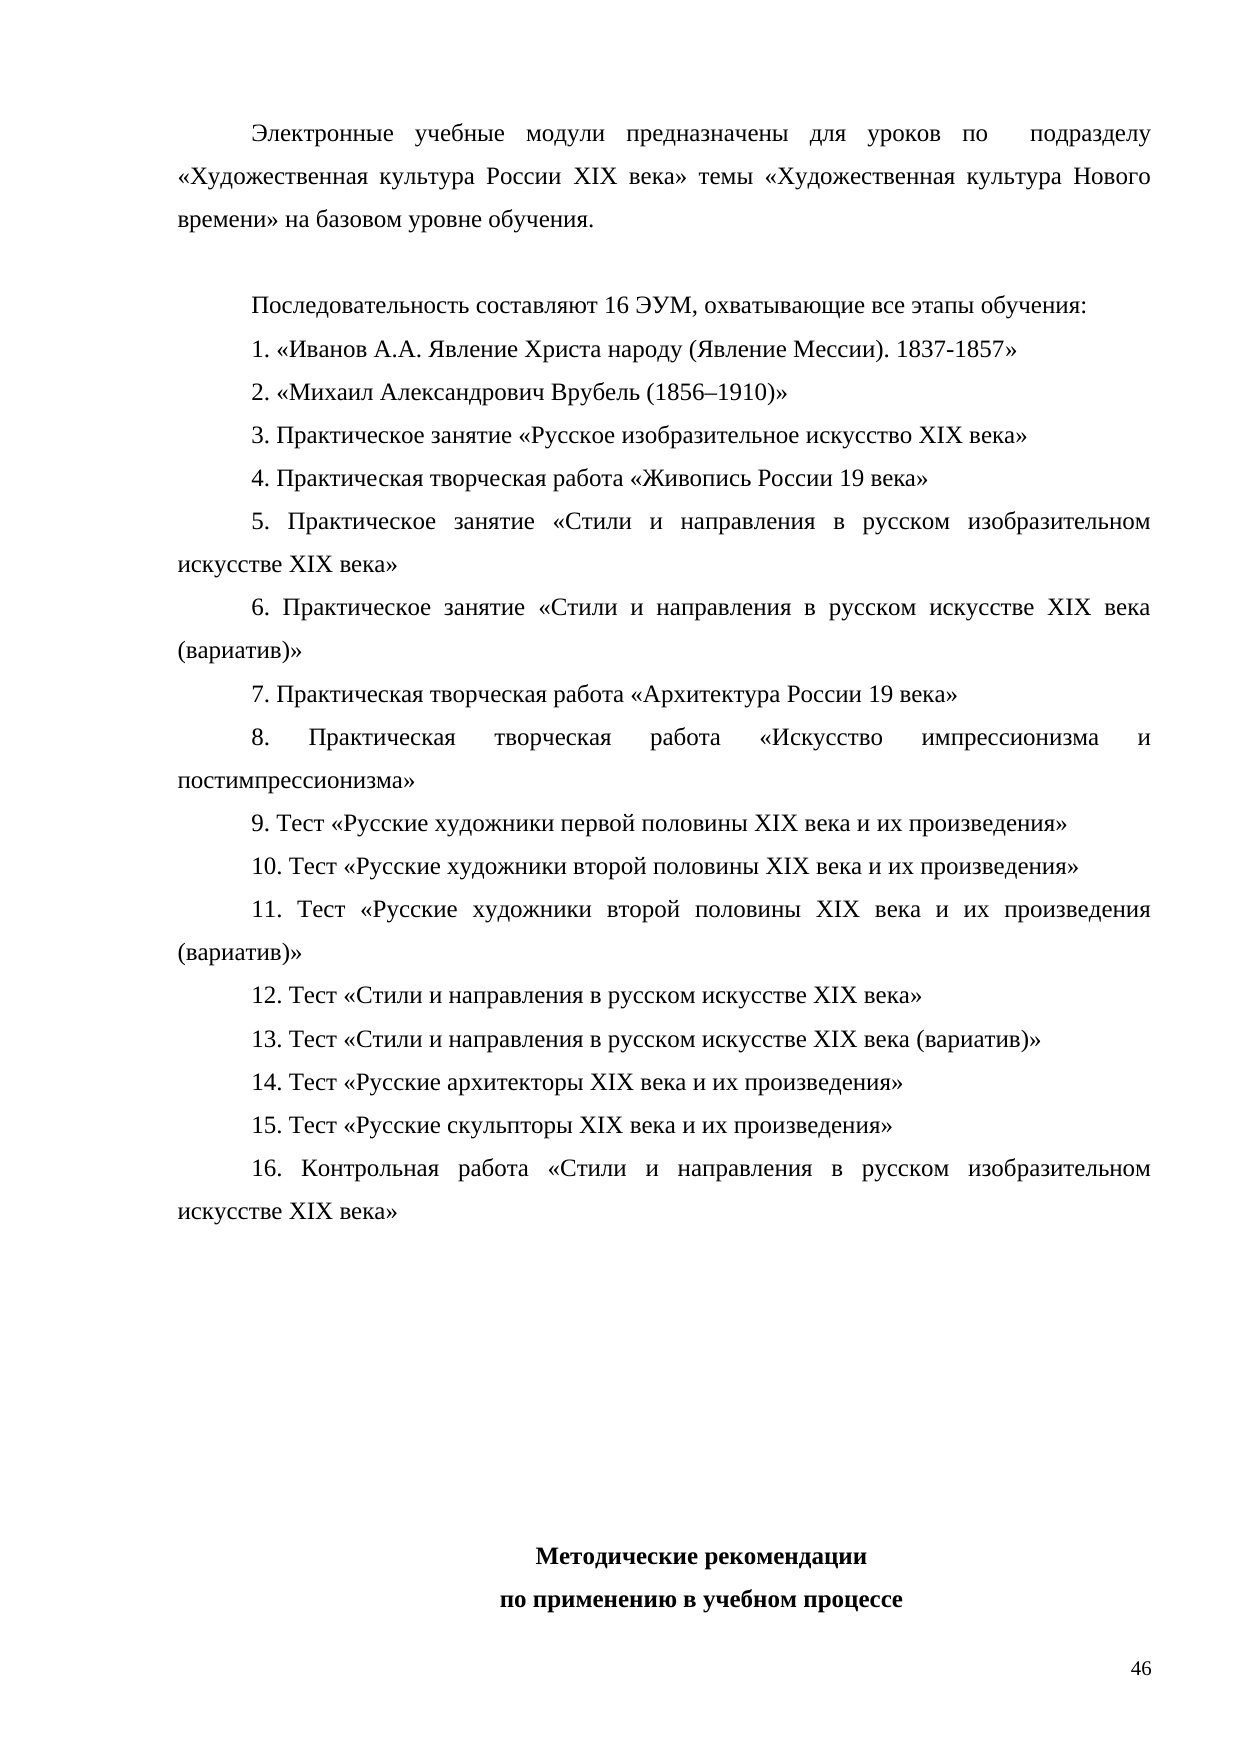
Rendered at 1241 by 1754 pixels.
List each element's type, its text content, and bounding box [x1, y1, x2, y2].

text Последовательность составляют 16 ЭУМ, охватывающие все этапы обучения: [177, 291, 1152, 319]
text 1. «Иванов А.А. Явление Христа народу (Явление Мессии). 1837-1857» [177, 334, 1152, 362]
text по применению в учебном процессе [177, 1584, 1152, 1613]
text 7. Практическая творческая работа «Архитектура России 19 века» [177, 679, 1152, 707]
text 2. «Михаил Александрович Врубель (1856–1910)» [177, 377, 1152, 406]
text 3. Практическое занятие «Русское изобразительное искусство XIX века» [177, 420, 1152, 449]
text 8. Практическая творческая работа «Искусство импрессионизма и постимпрессионизма» [177, 722, 1152, 794]
text 14. Тест «Русские архитекторы XIX века и их произведения» [177, 1067, 1152, 1096]
text 10. Тест «Русские художники второй половины XIX века и их произведения» [177, 851, 1152, 880]
text 6. Практическое занятие «Стили и направления в русском искусстве XIX века (вариатив)» [177, 592, 1152, 664]
text 12. Тест «Стили и направления в русском искусстве XIX века» [177, 981, 1152, 1009]
text 13. Тест «Стили и направления в русском искусстве XIX века (вариатив)» [177, 1024, 1152, 1052]
text 4. Практическая творческая работа «Живопись России 19 века» [177, 463, 1152, 492]
text 15. Тест «Русские скульпторы XIX века и их произведения» [177, 1110, 1152, 1139]
text 9. Тест «Русские художники первой половины XIX века и их произведения» [177, 808, 1152, 837]
text Электронные учебные модули предназначены для уроков по подразделу «Художественная культура России XIX века» темы «Художественная культура Нового времени» на базовом уровне обучения. [177, 118, 1152, 233]
text 16. Контрольная работа «Стили и направления в русском изобразительном искусстве XIX века» [177, 1153, 1152, 1225]
text 11. Тест «Русские художники второй половины XIX века и их произведения (вариатив)» [177, 894, 1152, 966]
text Методические рекомендации [177, 1541, 1152, 1570]
text 5. Практическое занятие «Стили и направления в русском изобразительном искусстве XIX века» [177, 506, 1152, 578]
